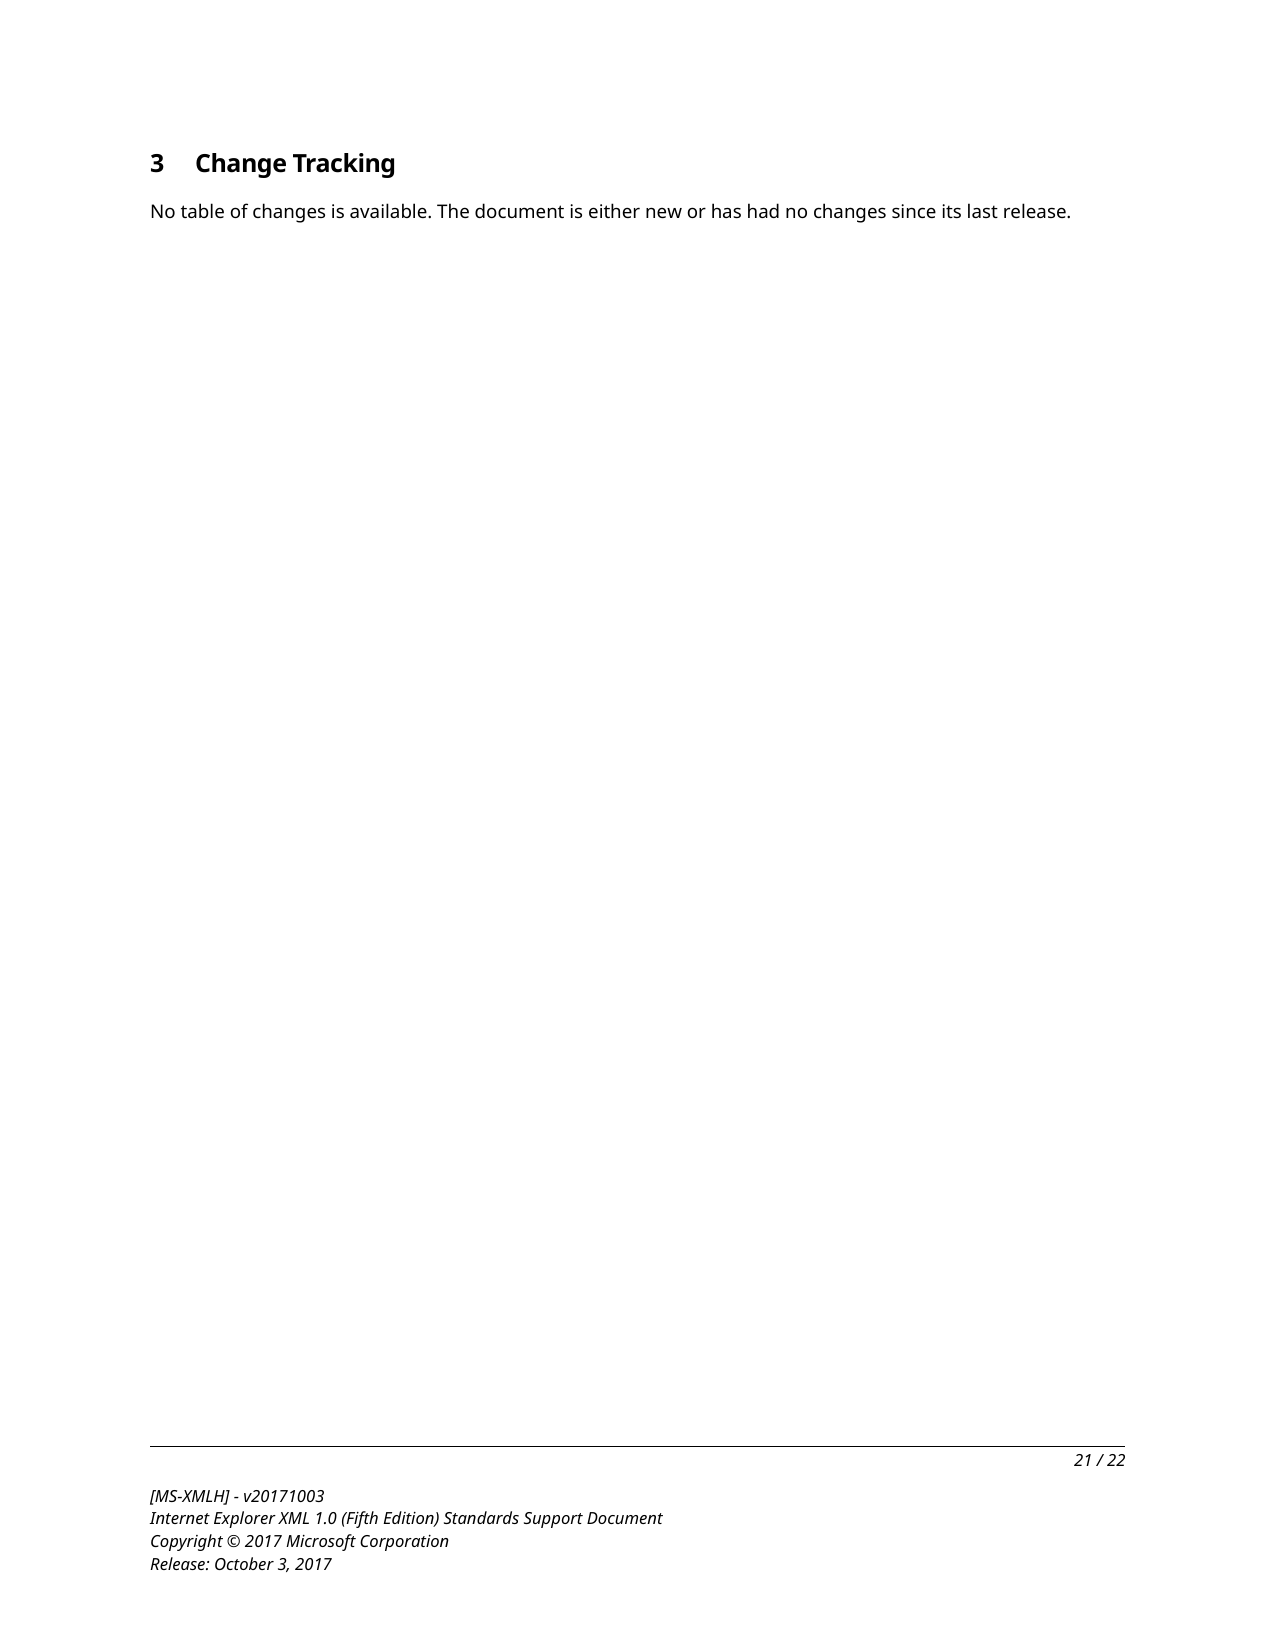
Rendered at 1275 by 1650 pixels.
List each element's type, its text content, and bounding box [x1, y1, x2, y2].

subtitle Change Tracking [150, 146, 1125, 180]
text No table of changes is available. The document is either new or has had no changes since its last release. [150, 199, 1125, 224]
